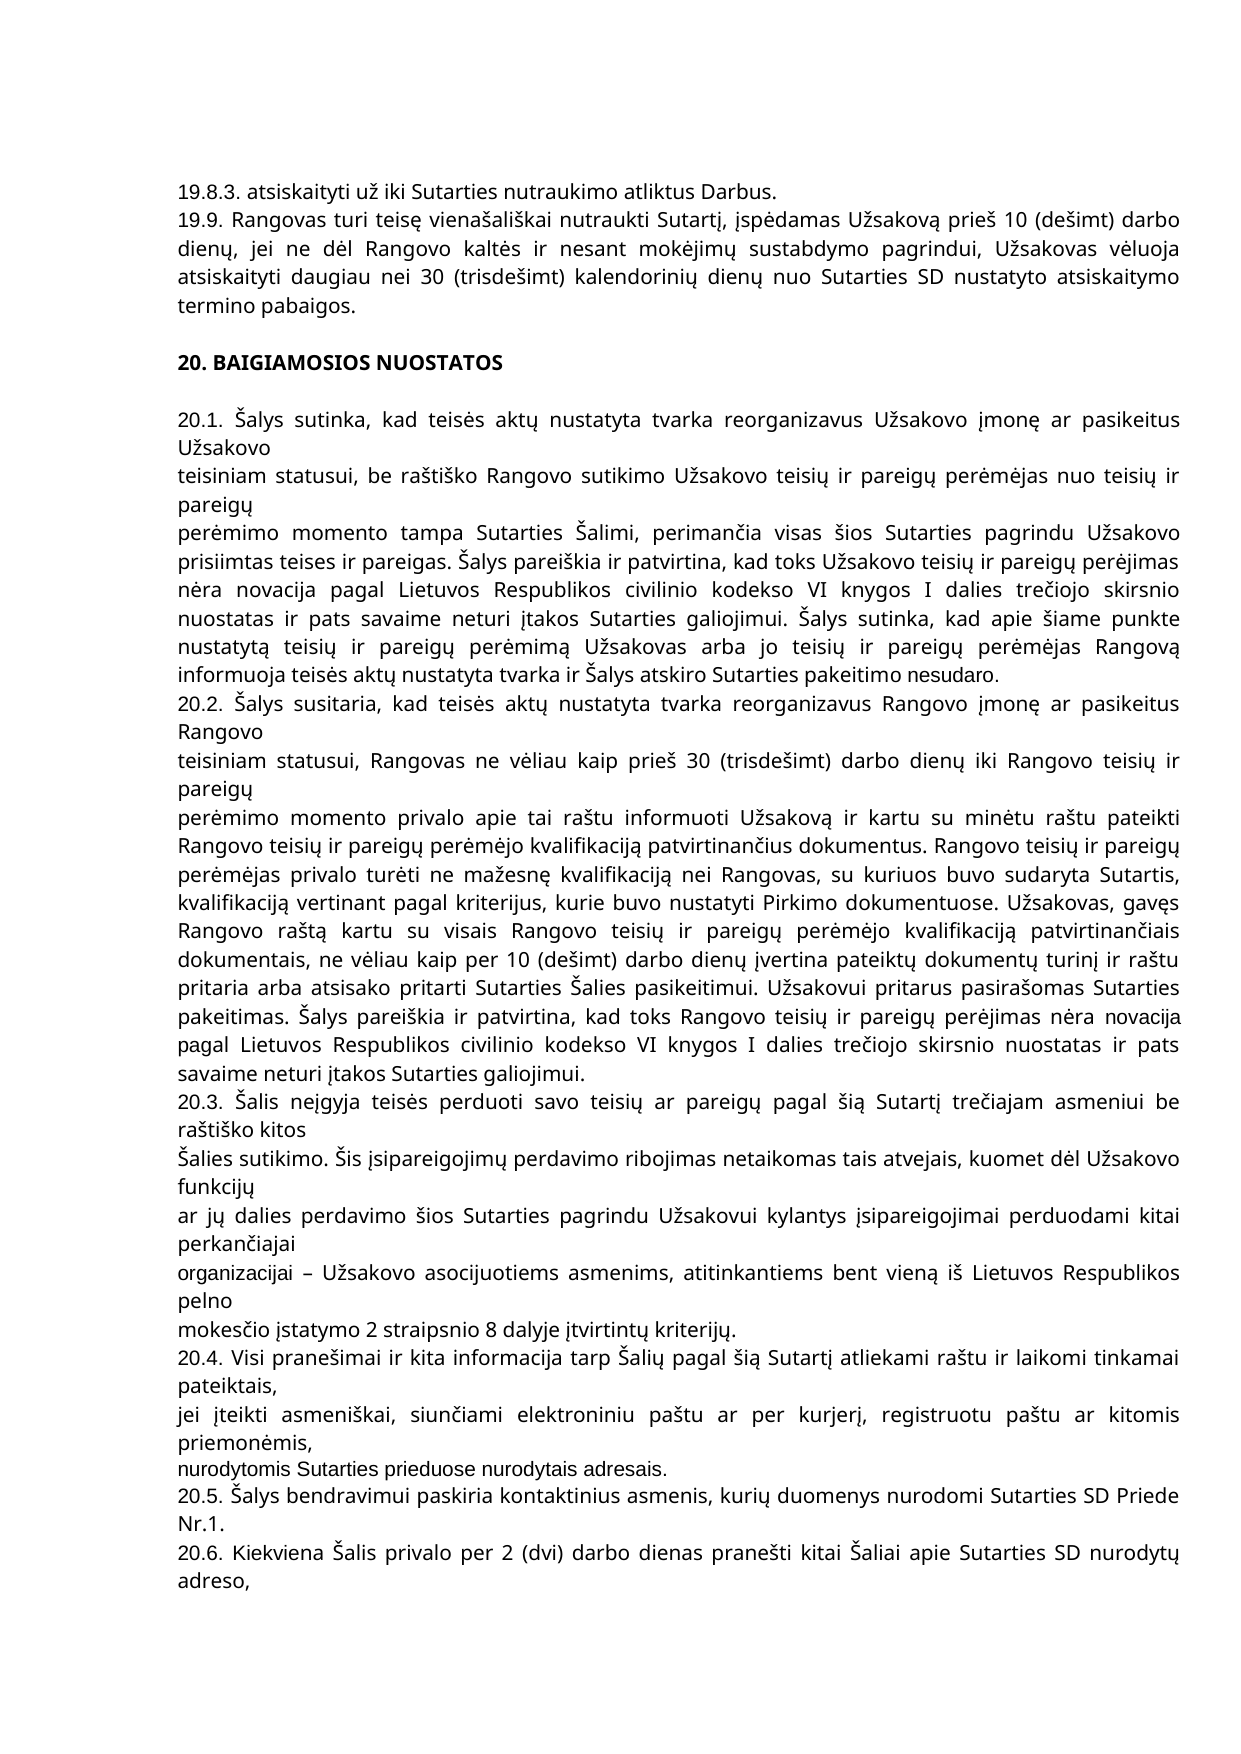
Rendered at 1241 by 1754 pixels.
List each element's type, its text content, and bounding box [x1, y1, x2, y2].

text 20.5. Šalys bendravimui paskiria kontaktinius asmenis, kurių duomenys nurodomi Sutarties SD Priede Nr.1. [177, 1481, 1181, 1538]
text nurodytomis Sutarties prieduose nurodytais adresais. [177, 1457, 1181, 1481]
text 20.3. Šalis neįgyja teisės perduoti savo teisių ar pareigų pagal šią Sutartį trečiajam asmeniui be raštiško kitos [177, 1087, 1181, 1144]
text organizacijai – Užsakovo asocijuotiems asmenims, atitinkantiems bent vieną iš Lietuvos Respublikos pelno [177, 1258, 1181, 1315]
text perėmimo momento tampa Sutarties Šalimi, perimančia visas šios Sutarties pagrindu Užsakovo prisiimtas teises ir pareigas. Šalys pareiškia ir patvirtina, kad toks Užsakovo teisių ir pareigų perėjimas nėra novacija pagal Lietuvos Respublikos civilinio kodekso VI knygos I dalies trečiojo skirsnio nuostatas ir pats savaime neturi įtakos Sutarties galiojimui. Šalys sutinka, kad apie šiame punkte nustatytą teisių ir pareigų perėmimą Užsakovas arba jo teisių ir pareigų perėmėjas Rangovą informuoja teisės aktų nustatyta tvarka ir Šalys atskiro Sutarties pakeitimo nesudaro. [177, 518, 1181, 689]
text 19.9. Rangovas turi teisę vienašališkai nutraukti Sutartį, įspėdamas Užsakovą prieš 10 (dešimt) darbo dienų, jei ne dėl Rangovo kaltės ir nesant mokėjimų sustabdymo pagrindui, Užsakovas vėluoja atsiskaityti daugiau nei 30 (trisdešimt) kalendorinių dienų nuo Sutarties SD nustatyto atsiskaitymo termino pabaigos. [177, 206, 1181, 319]
text 20.2. Šalys susitaria, kad teisės aktų nustatyta tvarka reorganizavus Rangovo įmonę ar pasikeitus Rangovo [177, 689, 1181, 746]
text 19.8.3. atsiskaityti už iki Sutarties nutraukimo atliktus Darbus. [177, 177, 1181, 206]
text Šalies sutikimo. Šis įsipareigojimų perdavimo ribojimas netaikomas tais atvejais, kuomet dėl Užsakovo funkcijų [177, 1144, 1181, 1201]
text perėmimo momento privalo apie tai raštu informuoti Užsakovą ir kartu su minėtu raštu pateikti Rangovo teisių ir pareigų perėmėjo kvalifikaciją patvirtinančius dokumentus. Rangovo teisių ir pareigų perėmėjas privalo turėti ne mažesnę kvalifikaciją nei Rangovas, su kuriuos buvo sudaryta Sutartis, kvalifikaciją vertinant pagal kriterijus, kurie buvo nustatyti Pirkimo dokumentuose. Užsakovas, gavęs Rangovo raštą kartu su visais Rangovo teisių ir pareigų perėmėjo kvalifikaciją patvirtinančiais dokumentais, ne vėliau kaip per 10 (dešimt) darbo dienų įvertina pateiktų dokumentų turinį ir raštu pritaria arba atsisako pritarti Sutarties Šalies pasikeitimui. Užsakovui pritarus pasirašomas Sutarties pakeitimas. Šalys pareiškia ir patvirtina, kad toks Rangovo teisių ir pareigų perėjimas nėra novacija pagal Lietuvos Respublikos civilinio kodekso VI knygos I dalies trečiojo skirsnio nuostatas ir pats savaime neturi įtakos Sutarties galiojimui. [177, 803, 1181, 1087]
text mokesčio įstatymo 2 straipsnio 8 dalyje įtvirtintų kriterijų. [177, 1315, 1181, 1343]
text jei įteikti asmeniškai, siunčiami elektroniniu paštu ar per kurjerį, registruotu paštu ar kitomis priemonėmis, [177, 1400, 1181, 1457]
text ar jų dalies perdavimo šios Sutarties pagrindu Užsakovui kylantys įsipareigojimai perduodami kitai perkančiajai [177, 1201, 1181, 1258]
text 20.6. Kiekviena Šalis privalo per 2 (dvi) darbo dienas pranešti kitai Šaliai apie Sutarties SD nurodytų adreso, [177, 1538, 1181, 1594]
text 20.1. Šalys sutinka, kad teisės aktų nustatyta tvarka reorganizavus Užsakovo įmonę ar pasikeitus Užsakovo [177, 405, 1181, 462]
text teisiniam statusui, Rangovas ne vėliau kaip prieš 30 (trisdešimt) darbo dienų iki Rangovo teisių ir pareigų [177, 746, 1181, 803]
text 20.4. Visi pranešimai ir kita informacija tarp Šalių pagal šią Sutartį atliekami raštu ir laikomi tinkamai pateiktais, [177, 1343, 1181, 1400]
text teisiniam statusui, be raštiško Rangovo sutikimo Užsakovo teisių ir pareigų perėmėjas nuo teisių ir pareigų [177, 462, 1181, 518]
text 20. BAIGIAMOSIOS NUOSTATOS [177, 348, 1181, 376]
